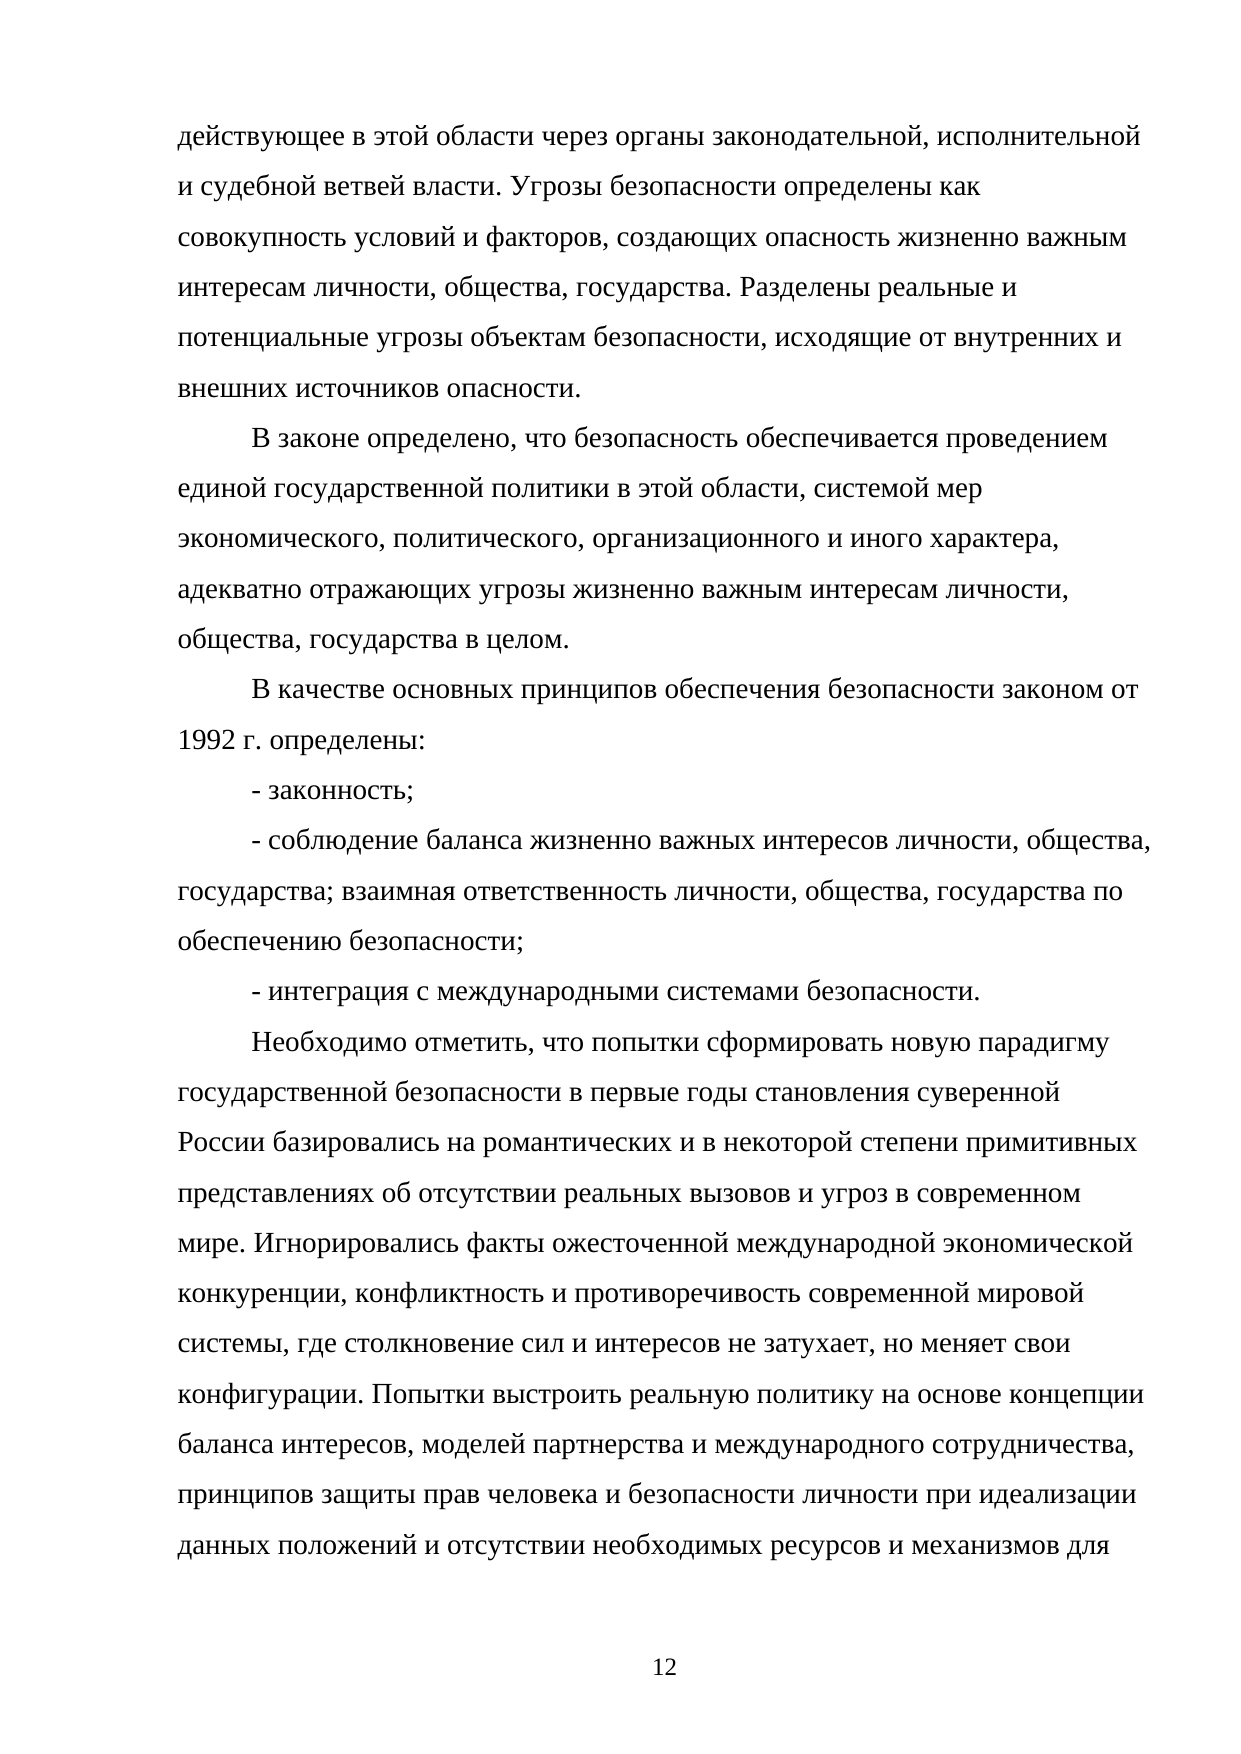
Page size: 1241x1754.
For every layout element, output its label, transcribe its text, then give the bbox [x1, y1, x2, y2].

text - соблюдение баланса жизненно важных интересов личности, общества, государства; взаимная ответственность личности, общества, государства по обеспечению безопасности; [177, 822, 1152, 957]
text В качестве основных принципов обеспечения безопасности законом от 1992 г. определены: [177, 672, 1152, 755]
text - законность; [177, 772, 1152, 806]
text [177, 1024, 1152, 1560]
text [177, 118, 1152, 403]
text В законе определено, что безопасность обеспечивается проведением единой государственной политики в этой области, системой мер экономического, политического, организационного и иного характера, адекватно отражающих угрозы жизненно важным интересам личности, общества, государства в целом. [177, 420, 1152, 655]
text - интеграция с международными системами безопасности. [177, 973, 1152, 1007]
